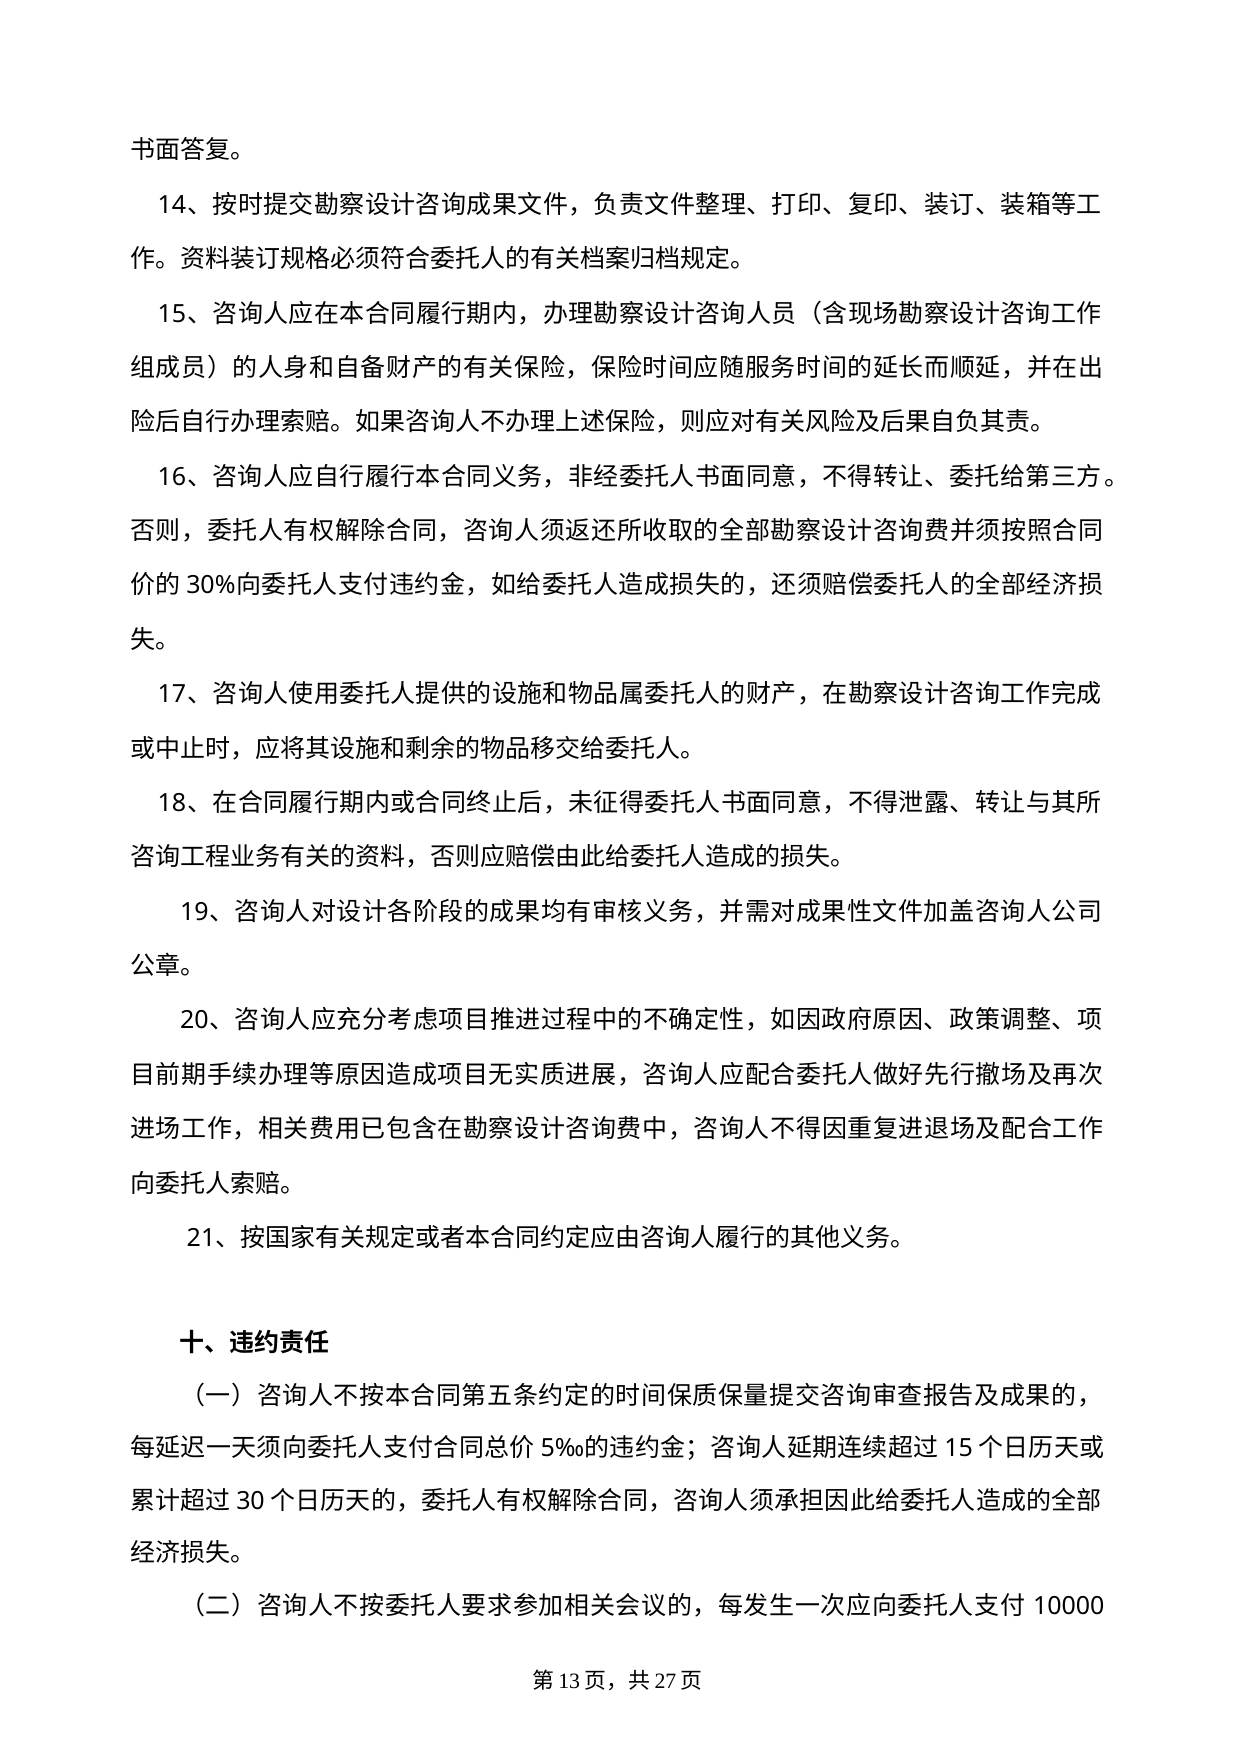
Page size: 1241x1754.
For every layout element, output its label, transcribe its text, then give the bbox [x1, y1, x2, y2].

text 十、违约责任 [130, 1323, 1104, 1359]
text （一）咨询人不按本合同第五条约定的时间保质保量提交咨询审查报告及成果的，每延迟一天须向委托人支付合同总价5‰的违约金；咨询人延期连续超过15个日历天或累计超过30个日历天的，委托人有权解除合同，咨询人须承担因此给委托人造成的全部经济损失。 [130, 1375, 1104, 1569]
text 19、咨询人对设计各阶段的成果均有审核义务，并需对成果性文件加盖咨询人公司公章。 [130, 891, 1104, 982]
text 20、咨询人应充分考虑项目推进过程中的不确定性，如因政府原因、政策调整、项目前期手续办理等原因造成项目无实质进展，咨询人应配合委托人做好先行撤场及再次进场工作，相关费用已包含在勘察设计咨询费中，咨询人不得因重复进退场及配合工作向委托人索赔。 [130, 1000, 1104, 1199]
text 21、按国家有关规定或者本合同约定应由咨询人履行的其他义务。 [130, 1217, 1104, 1254]
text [130, 1585, 1104, 1622]
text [130, 130, 1104, 873]
